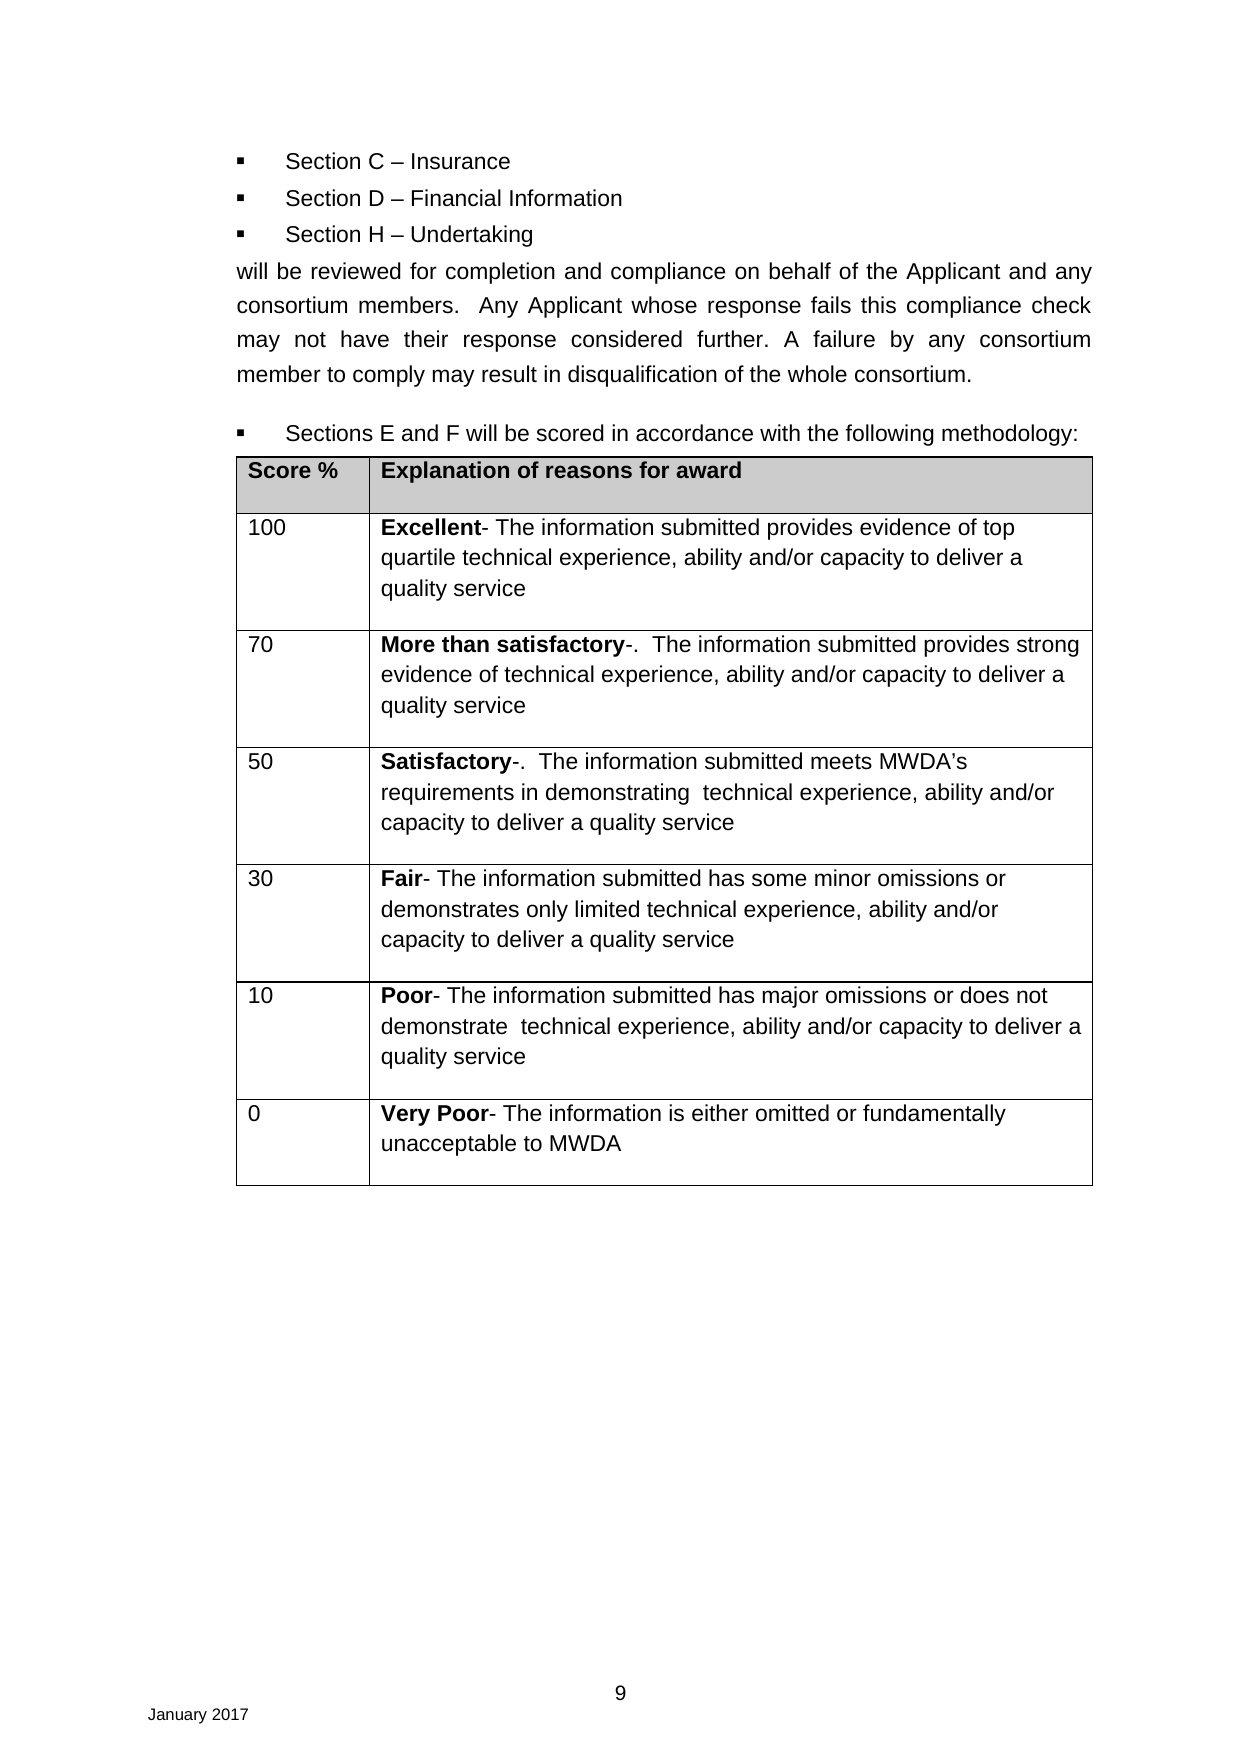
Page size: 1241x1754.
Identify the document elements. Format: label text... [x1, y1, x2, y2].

list will be reviewed for completion and compliance on behalf of the Applicant and any consortium members. Any Applicant whose response fails this compliance check may not have their response considered further. A failure by any consortium member to comply may result in disqualification of the whole consortium. [236, 258, 1092, 387]
table_cell Very Poor- The information is either omitted or fundamentally unacceptable to MWDA [370, 1100, 1092, 1185]
table_cell 100 [237, 514, 369, 630]
table_cell 70 [237, 631, 369, 747]
table_cell More than satisfactory-. The information submitted provides strong evidence of technical experience, ability and/or capacity to deliver a quality service [370, 631, 1092, 747]
list Section C – Insurance [235, 148, 1092, 174]
table_cell 10 [237, 983, 369, 1098]
table_cell Satisfactory-. The information submitted meets MWDA’s requirements in demonstrating technical experience, ability and/or capacity to deliver a quality service [370, 748, 1092, 864]
list Section H – Undertaking [235, 221, 1092, 248]
list Section D – Financial Information [235, 184, 1092, 211]
table_cell Excellent- The information submitted provides evidence of top quartile technical experience, ability and/or capacity to deliver a quality service [370, 514, 1092, 630]
table_cell 50 [237, 748, 369, 864]
table_cell Poor- The information submitted has major omissions or does not demonstrate technical experience, ability and/or capacity to deliver a quality service [370, 983, 1092, 1098]
list Sections E and F will be scored in accordance with the following methodology: [235, 420, 1092, 446]
table_cell 30 [237, 865, 369, 981]
table_header Score % [237, 458, 369, 513]
table_cell Fair- The information submitted has some minor omissions or demonstrates only limited technical experience, ability and/or capacity to deliver a quality service [370, 865, 1092, 981]
table_cell 0 [237, 1100, 369, 1185]
table_header Explanation of reasons for award [370, 458, 1092, 513]
